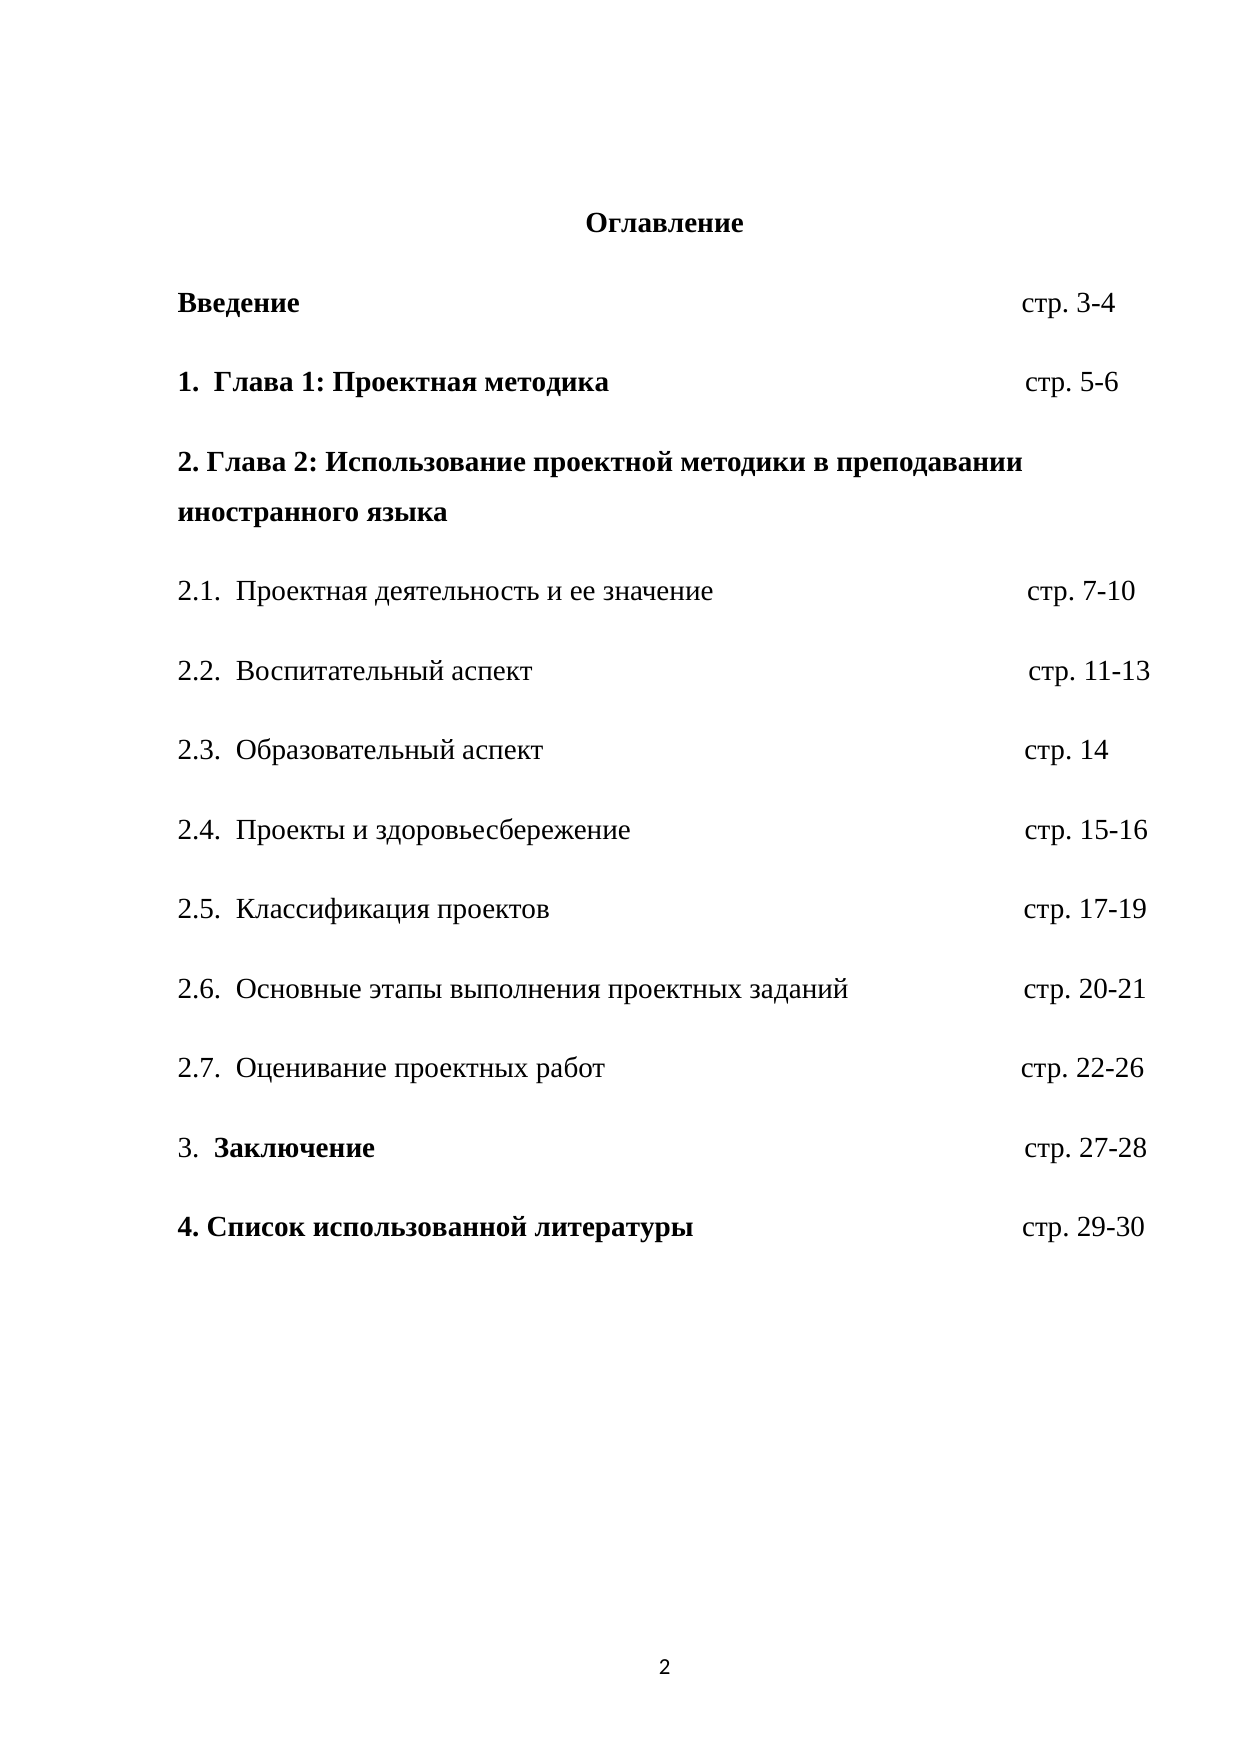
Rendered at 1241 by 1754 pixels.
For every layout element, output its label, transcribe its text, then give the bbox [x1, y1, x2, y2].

text 1. Глава 1: Проектная методика стр. 5-6 [177, 364, 1152, 398]
text 3. Заключение стр. 27-28 [177, 1130, 1152, 1163]
text 2.5. Классификация проектов стр. 17-19 [177, 891, 1152, 925]
text 2.6. Основные этапы выполнения проектных заданий стр. 20-21 [177, 971, 1152, 1004]
text Введение стр. 3-4 [177, 285, 1152, 318]
text 2.2. Воспитательный аспект стр. 11-13 [177, 653, 1152, 686]
text Оглавление [177, 205, 1152, 239]
text 2.3. Образовательный аспект стр. 14 [177, 732, 1152, 766]
text 2.4. Проекты и здоровьесбережение стр. 15-16 [177, 812, 1152, 845]
text 2.7. Оценивание проектных работ стр. 22-26 [177, 1050, 1152, 1084]
text 4. Список использованной литературы стр. 29-30 [177, 1209, 1152, 1243]
text 2. Глава 2: Использование проектной методики в преподавании иностранного языка [177, 444, 1152, 527]
text 2.1. Проектная деятельность и ее значение стр. 7-10 [177, 573, 1152, 607]
